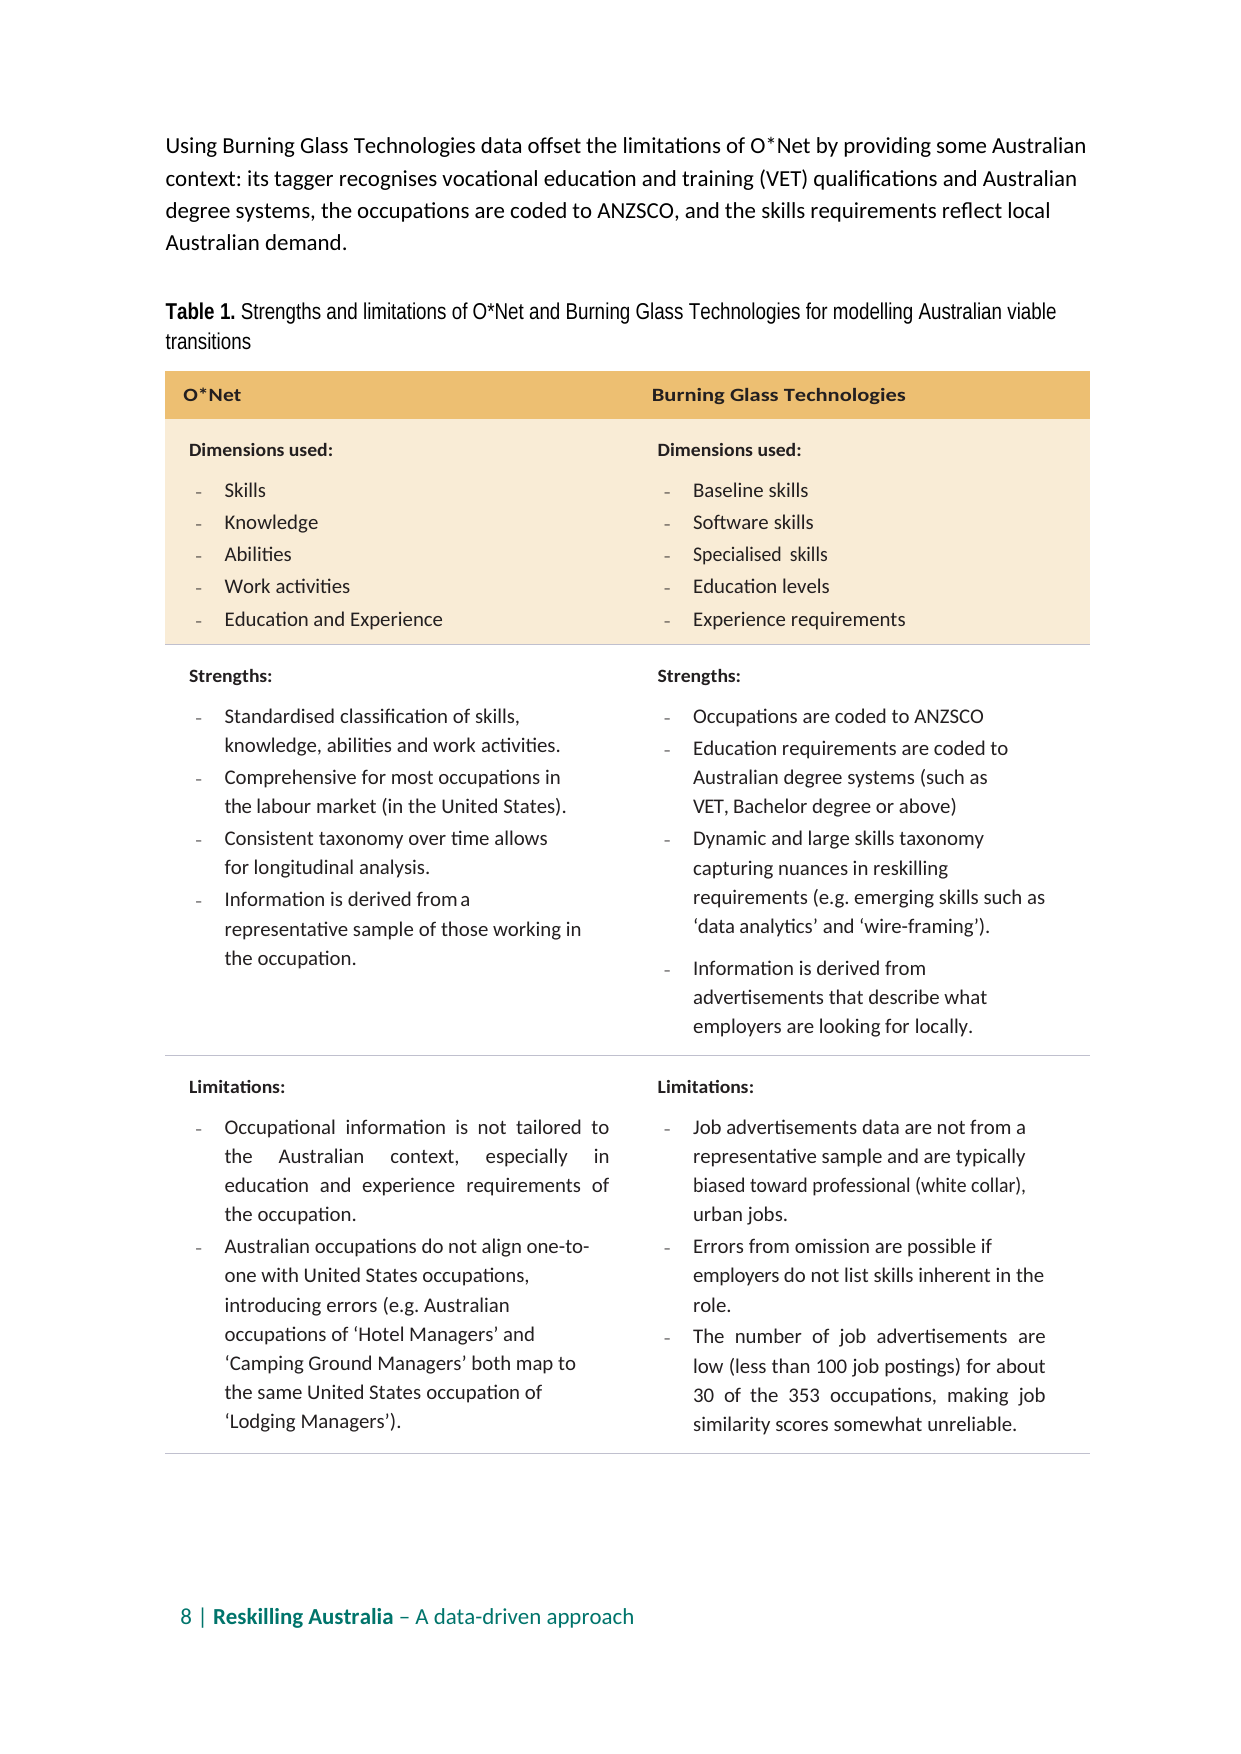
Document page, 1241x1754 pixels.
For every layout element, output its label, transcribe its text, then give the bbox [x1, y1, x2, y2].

text Using Burning Glass Technologies data offset the limitations of O*Net by providing some Australian context: its tagger recognises vocational education and training (VET) qualifications and Australian degree systems, the occupations are coded to ANZSCO, and the skills requirements reflect local Australian demand. [165, 132, 1090, 256]
table_cell Strengths: Occupations are coded to ANZSCO Education requirements are coded to Australian degree systems (such as VET, Bachelor degree or above) Dynamic and large skills taxonomy capturing nuances in reskilling requirements (e.g. emerging skills such as ‘data analytics’ and ‘wire-framing’). Information is derived from advertisements that describe what employers are looking for locally. [631, 645, 1090, 1055]
table_cell Dimensions used: Baseline skills Software skills Specialised skills Education levels Experience requirements [631, 419, 1090, 644]
table_header Burning Glass Technologies [631, 371, 1090, 419]
table_cell Limitations: Occupational information is not tailored to the Australian context, especially in education and experience requirements of the occupation. Australian occupations do not align one-to- one with United States occupations, introducing errors (e.g. Australian occupations of ‘Hotel Managers’ and ‘Camping Ground Managers’ both map to the same United States occupation of ‘Lodging Managers’). [165, 1056, 631, 1453]
table_cell Strengths: Standardised classification of skills, knowledge, abilities and work activities. Comprehensive for most occupations in the labour market (in the United States). Consistent taxonomy over time allows for longitudinal analysis. Information is derived from a representative sample of those working in the occupation. [165, 645, 631, 1055]
table_header O*Net [165, 371, 631, 419]
table_cell Dimensions used: Skills Knowledge Abilities Work activities Education and Experience [165, 419, 631, 644]
text Table 1. Strengths and limitations of O*Net and Burning Glass Technologies for modelling Australian viable transitions [165, 298, 1090, 354]
table_cell Limitations: Job advertisements data are not from a representative sample and are typically biased toward professional (white collar), urban jobs. Errors from omission are possible if employers do not list skills inherent in the role. The number of job advertisements are low (less than 100 job postings) for about 30 of the 353 occupations, making job similarity scores somewhat unreliable. [631, 1056, 1090, 1453]
